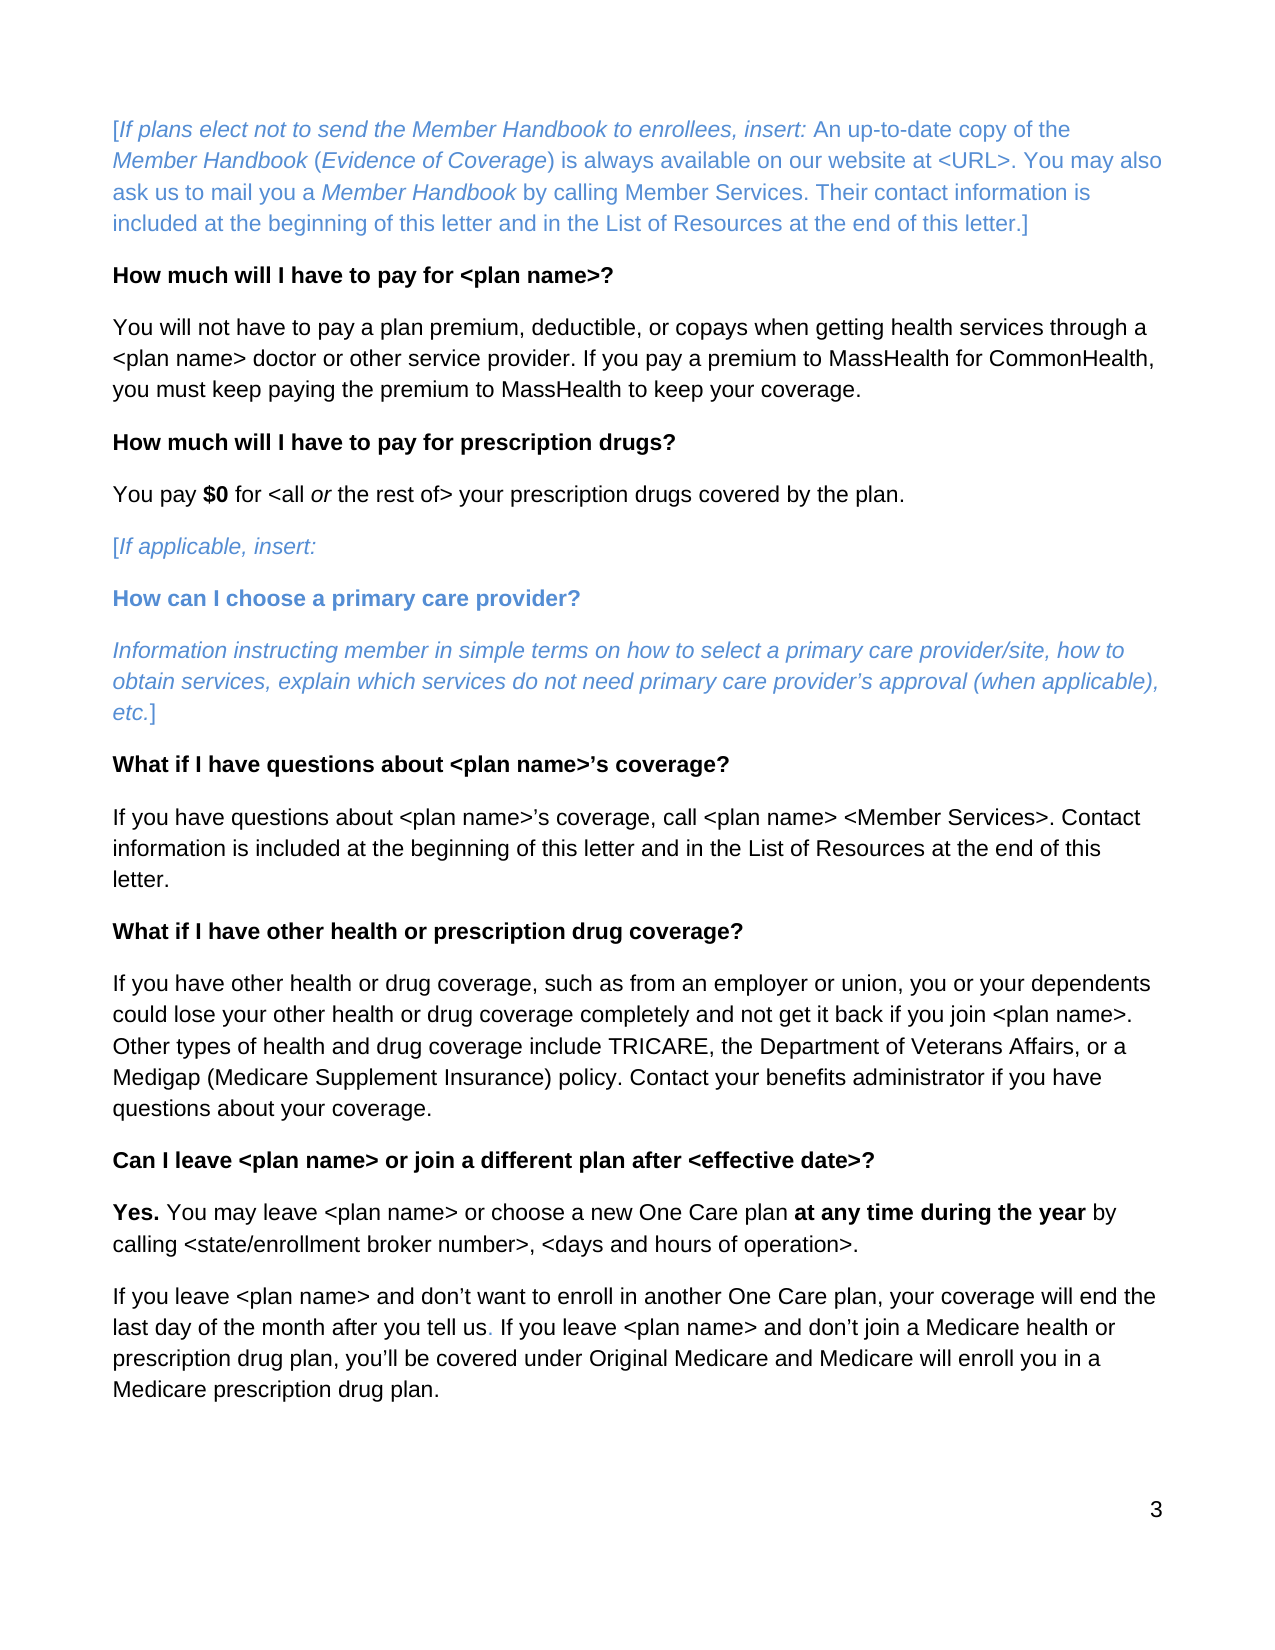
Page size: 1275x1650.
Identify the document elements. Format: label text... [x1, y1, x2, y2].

text You pay $0 for <all or the rest of> your prescription drugs covered by the plan. [112, 477, 1162, 508]
text Yes. You may leave <plan name> or choose a new One Care plan at any time during the year by calling <state/enrollment broker number>, <days and hours of operation>. [112, 1196, 1162, 1258]
text If you have questions about <plan name>’s coverage, call <plan name> <Member Services>. Contact information is included at the beginning of this letter and in the List of Resources at the end of this letter. [112, 800, 1162, 894]
text [If plans elect not to send the Member Handbook to enrollees, insert: An up-to-date copy of the Member Handbook (Evidence of Coverage) is always available on our website at <URL>. You may also ask us to mail you a Member Handbook by calling Member Services. Their contact information is included at the beginning of this letter and in the List of Resources at the end of this letter.] [112, 112, 1162, 237]
list How can I choose a primary care provider? [112, 581, 1162, 612]
subtitle Can I leave <plan name> or join a different plan after <effective date>? [112, 1144, 1162, 1175]
text If you leave <plan name> and don’t want to enroll in another One Care plan, your coverage will end the last day of the month after you tell us. If you leave <plan name> and don’t join a Medicare health or prescription drug plan, you’ll be covered under Original Medicare and Medicare will enroll you in a Medicare prescription drug plan. [112, 1279, 1162, 1404]
list Information instructing member in simple terms on how to select a primary care provider/site, how to obtain services, explain which services do not need primary care provider’s approval (when applicable), etc.] [112, 633, 1162, 727]
subtitle What if I have other health or prescription drug coverage? [112, 914, 1162, 946]
subtitle What if I have questions about <plan name>’s coverage? [112, 748, 1162, 779]
subtitle How much will I have to pay for <plan name>? [112, 258, 1162, 289]
text If you have other health or drug coverage, such as from an employer or union, you or your dependents could lose your other health or drug coverage completely and not get it back if you join <plan name>. Other types of health and drug coverage include TRICARE, the Department of Veterans Affairs, or a Medigap (Medicare Supplement Insurance) policy. Contact your benefits administrator if you have questions about your coverage. [112, 967, 1162, 1123]
text [If applicable, insert: [112, 529, 1162, 560]
subtitle How much will I have to pay for prescription drugs? [112, 425, 1162, 456]
text You will not have to pay a plan premium, deductible, or copays when getting health services through a <plan name> doctor or other service provider. If you pay a premium to MassHealth for CommonHealth, you must keep paying the premium to MassHealth to keep your coverage. [112, 310, 1162, 404]
